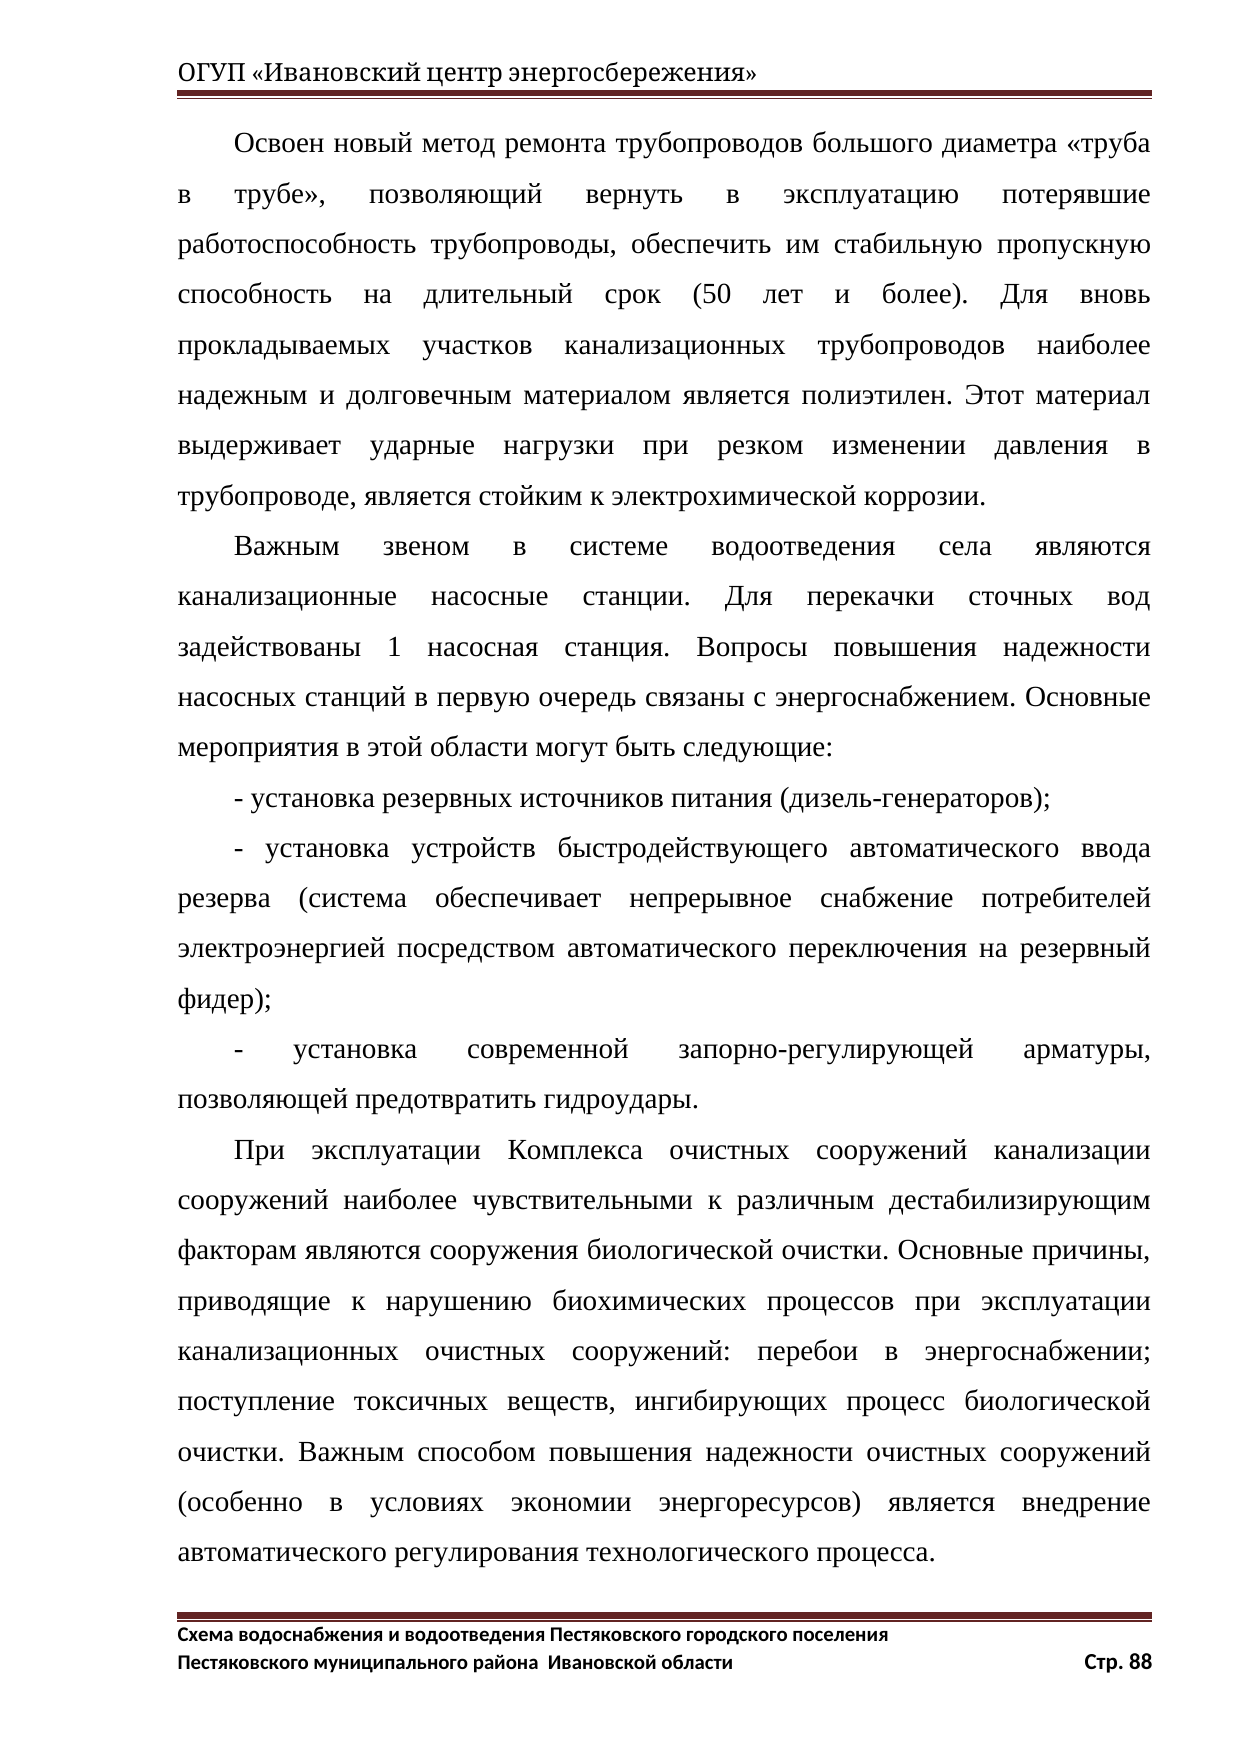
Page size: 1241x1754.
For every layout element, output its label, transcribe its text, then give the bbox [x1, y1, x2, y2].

text Освоен новый метод ремонта трубопроводов большого диаметра «труба в трубе», позволяющий вернуть в эксплуатацию потерявшие работоспособность трубопроводы, обеспечить им стабильную пропускную способность на длительный срок (50 лет и более). Для вновь прокладываемых участков канализационных трубопроводов наиболее надежным и долговечным материалом является полиэтилен. Этот материал выдерживает ударные нагрузки при резком изменении давления в трубопроводе, является стойким к электрохимической коррозии. [177, 126, 1152, 511]
text - установка резервных источников питания (дизель-генераторов); [177, 780, 1152, 813]
text - установка устройств быстродействующего автоматического ввода резерва (система обеспечивает непрерывное снабжение потребителей электроэнергией посредством автоматического переключения на резервный фидер); [177, 830, 1152, 1014]
text - установка современной запорно-регулирующей арматуры, позволяющей предотвратить гидроудары. [177, 1031, 1152, 1115]
text При эксплуатации Комплекса очистных сооружений канализации сооружений наиболее чувствительными к различным дестабилизирующим факторам являются сооружения биологической очистки. Основные причины, приводящие к нарушению биохимических процессов при эксплуатации канализационных очистных сооружений: перебои в энергоснабжении; поступление токсичных веществ, ингибирующих процесс биологической очистки. Важным способом повышения надежности очистных сооружений (особенно в условиях экономии энергоресурсов) является внедрение автоматического регулирования технологического процесса. [177, 1132, 1152, 1568]
text Важным звеном в системе водоотведения села являются канализационные насосные станции. Для перекачки сточных вод задействованы 1 насосная станция. Вопросы повышения надежности насосных станций в первую очередь связаны с энергоснабжением. Основные мероприятия в этой области могут быть следующие: [177, 528, 1152, 763]
